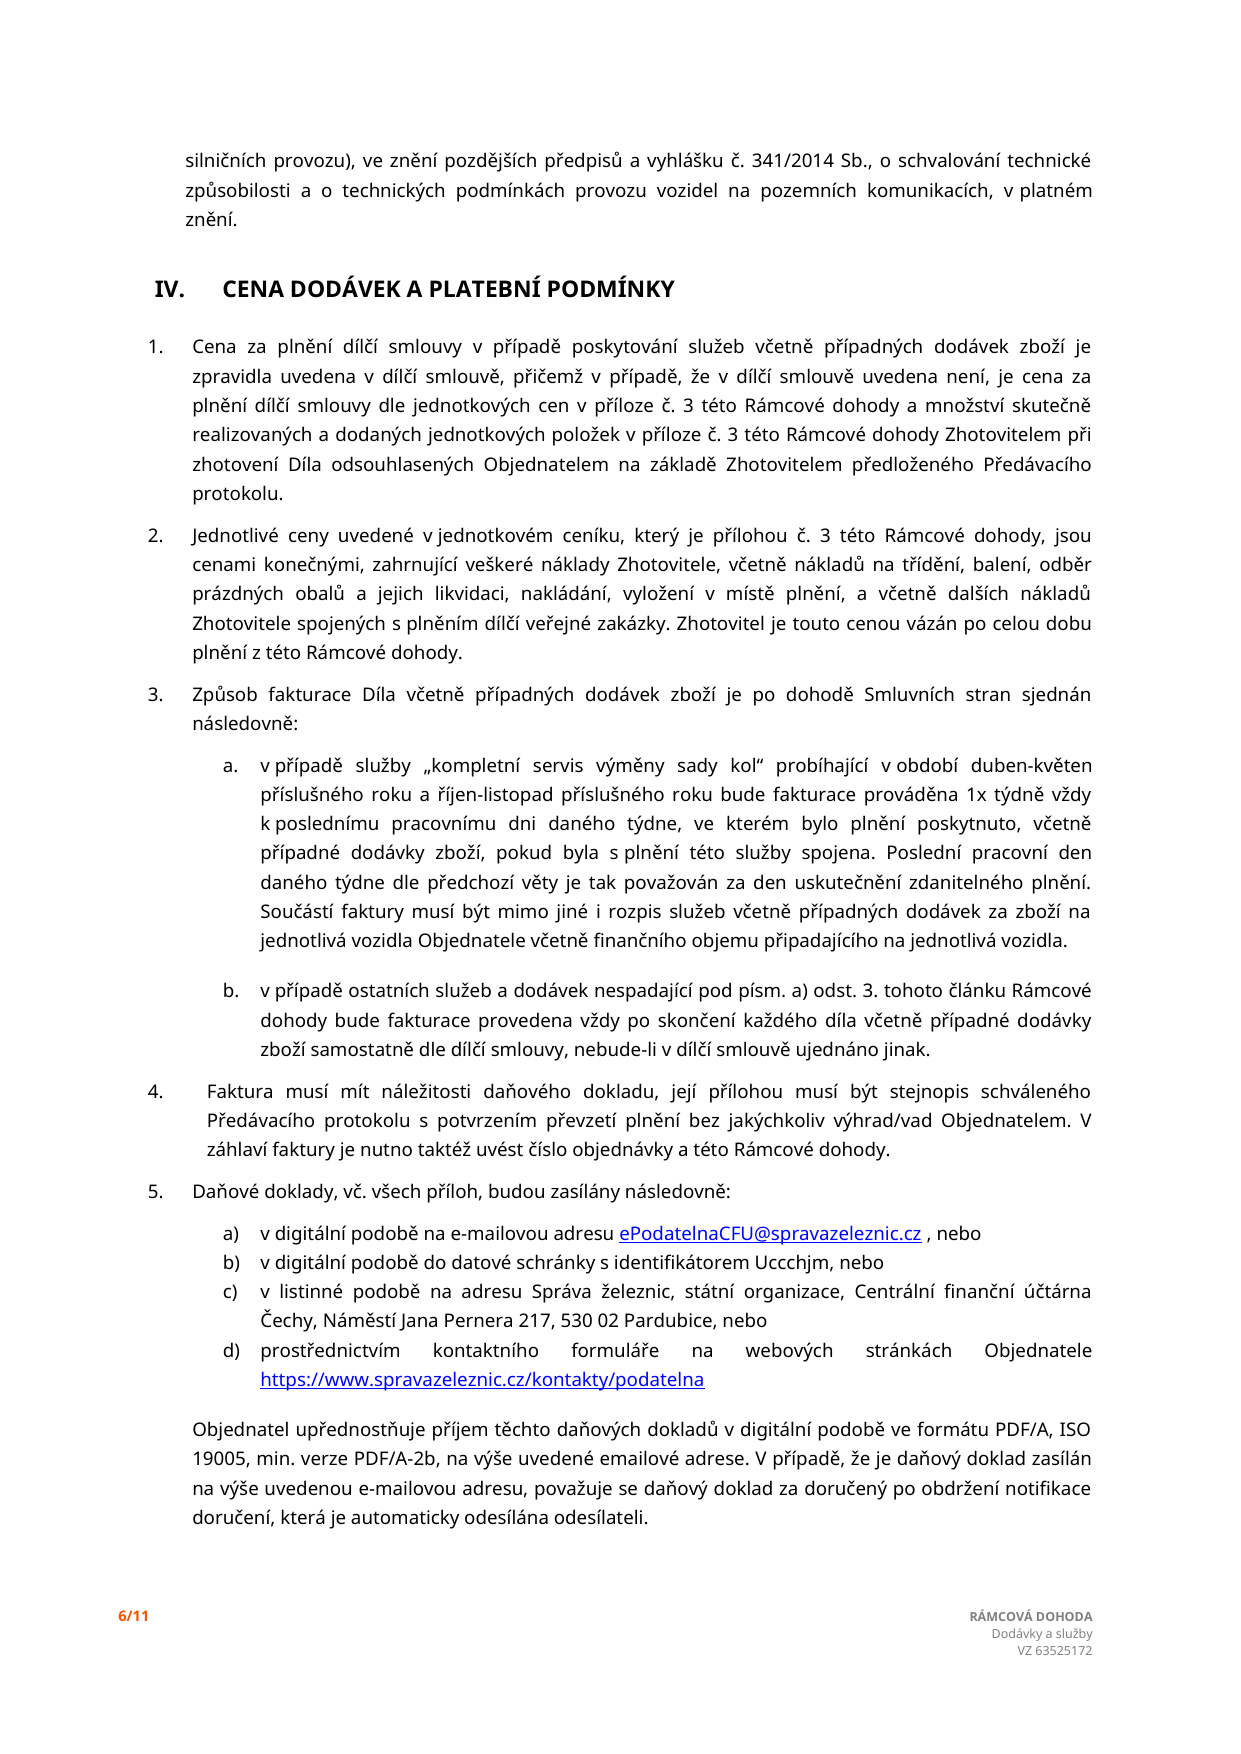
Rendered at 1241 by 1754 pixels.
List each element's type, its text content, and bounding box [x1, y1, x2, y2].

subtitle Daňové doklady, vč. všech příloh, budou zasílány následovně: [148, 1178, 1093, 1204]
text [148, 148, 1093, 232]
subtitle Cena za plnění dílčí smlouvy v případě poskytování služeb včetně případných dodávek zboží je zpravidla uvedena v dílčí smlouvě, přičemž v případě, že v dílčí smlouvě uvedena není, je cena za plnění dílčí smlouvy dle jednotkových cen v příloze č. 3 této Rámcové dohody a množství skutečně realizovaných a dodaných jednotkových položek v příloze č. 3 této Rámcové dohody Zhotovitelem při zhotovení Díla odsouhlasených Objednatelem na základě Zhotovitelem předloženého Předávacího protokolu. [148, 334, 1093, 506]
list v digitální podobě do datové schránky s identifikátorem Uccchjm, nebo [223, 1249, 1093, 1275]
list CENA DODÁVEK A PLATEBNÍ PODMÍNKY [185, 273, 1093, 304]
text Objednatel upřednostňuje příjem těchto daňových dokladů v digitální podobě ve formátu PDF/A, ISO 19005, min. verze PDF/A-2b, na výše uvedené emailové adrese. V případě, že je daňový doklad zasílán na výše uvedenou e-mailovou adresu, považuje se daňový doklad za doručený po obdržení notifikace doručení, která je automaticky odesílána odesílateli. [192, 1416, 1093, 1530]
list v případě služby „kompletní servis výměny sady kol“ probíhající v období duben-květen příslušného roku a říjen-listopad příslušného roku bude fakturace prováděna 1x týdně vždy k poslednímu pracovnímu dni daného týdne, ve kterém bylo plnění poskytnuto, včetně případné dodávky zboží, pokud byla s plnění této služby spojena. Poslední pracovní den daného týdne dle předchozí věty je tak považován za den uskutečnění zdanitelného plnění. Součástí faktury musí být mimo jiné i rozpis služeb včetně případných dodávek za zboží na jednotlivá vozidla Objednatele včetně finančního objemu připadajícího na jednotlivá vozidla. [223, 752, 1093, 953]
list prostřednictvím kontaktního formuláře na webových stránkách Objednatele https://www.spravazeleznic.cz/kontakty/podatelna [223, 1337, 1093, 1392]
subtitle Způsob fakturace Díla včetně případných dodávek zboží je po dohodě Smluvních stran sjednán následovně: [148, 681, 1093, 736]
subtitle v případě ostatních služeb a dodávek nespadající pod písm. a) odst. 3. tohoto článku Rámcové dohody bude fakturace provedena vždy po skončení každého díla včetně případné dodávky zboží samostatně dle dílčí smlouvy, nebude-li v dílčí smlouvě ujednáno jinak. [223, 978, 1093, 1062]
list v digitální podobě na e-mailovou adresu ePodatelnaCFU@spravazeleznic.cz , nebo [223, 1220, 1093, 1246]
list v listinné podobě na adresu Správa železnic, státní organizace, Centrální finanční účtárna Čechy, Náměstí Jana Pernera 217, 530 02 Pardubice, nebo [223, 1278, 1093, 1333]
subtitle Jednotlivé ceny uvedené v jednotkovém ceníku, který je přílohou č. 3 této Rámcové dohody, jsou cenami konečnými, zahrnující veškeré náklady Zhotovitele, včetně nákladů na třídění, balení, odběr prázdných obalů a jejich likvidaci, nakládání, vyložení v místě plnění, a včetně dalších nákladů Zhotovitele spojených s plněním dílčí veřejné zakázky. Zhotovitel je touto cenou vázán po celou dobu plnění z této Rámcové dohody. [148, 522, 1093, 664]
subtitle Faktura musí mít náležitosti daňového dokladu, její přílohou musí být stejnopis schváleného Předávacího protokolu s potvrzením převzetí plnění bez jakýchkoliv výhrad/vad Objednatelem. V záhlaví faktury je nutno taktéž uvést číslo objednávky a této Rámcové dohody. [148, 1078, 1093, 1162]
